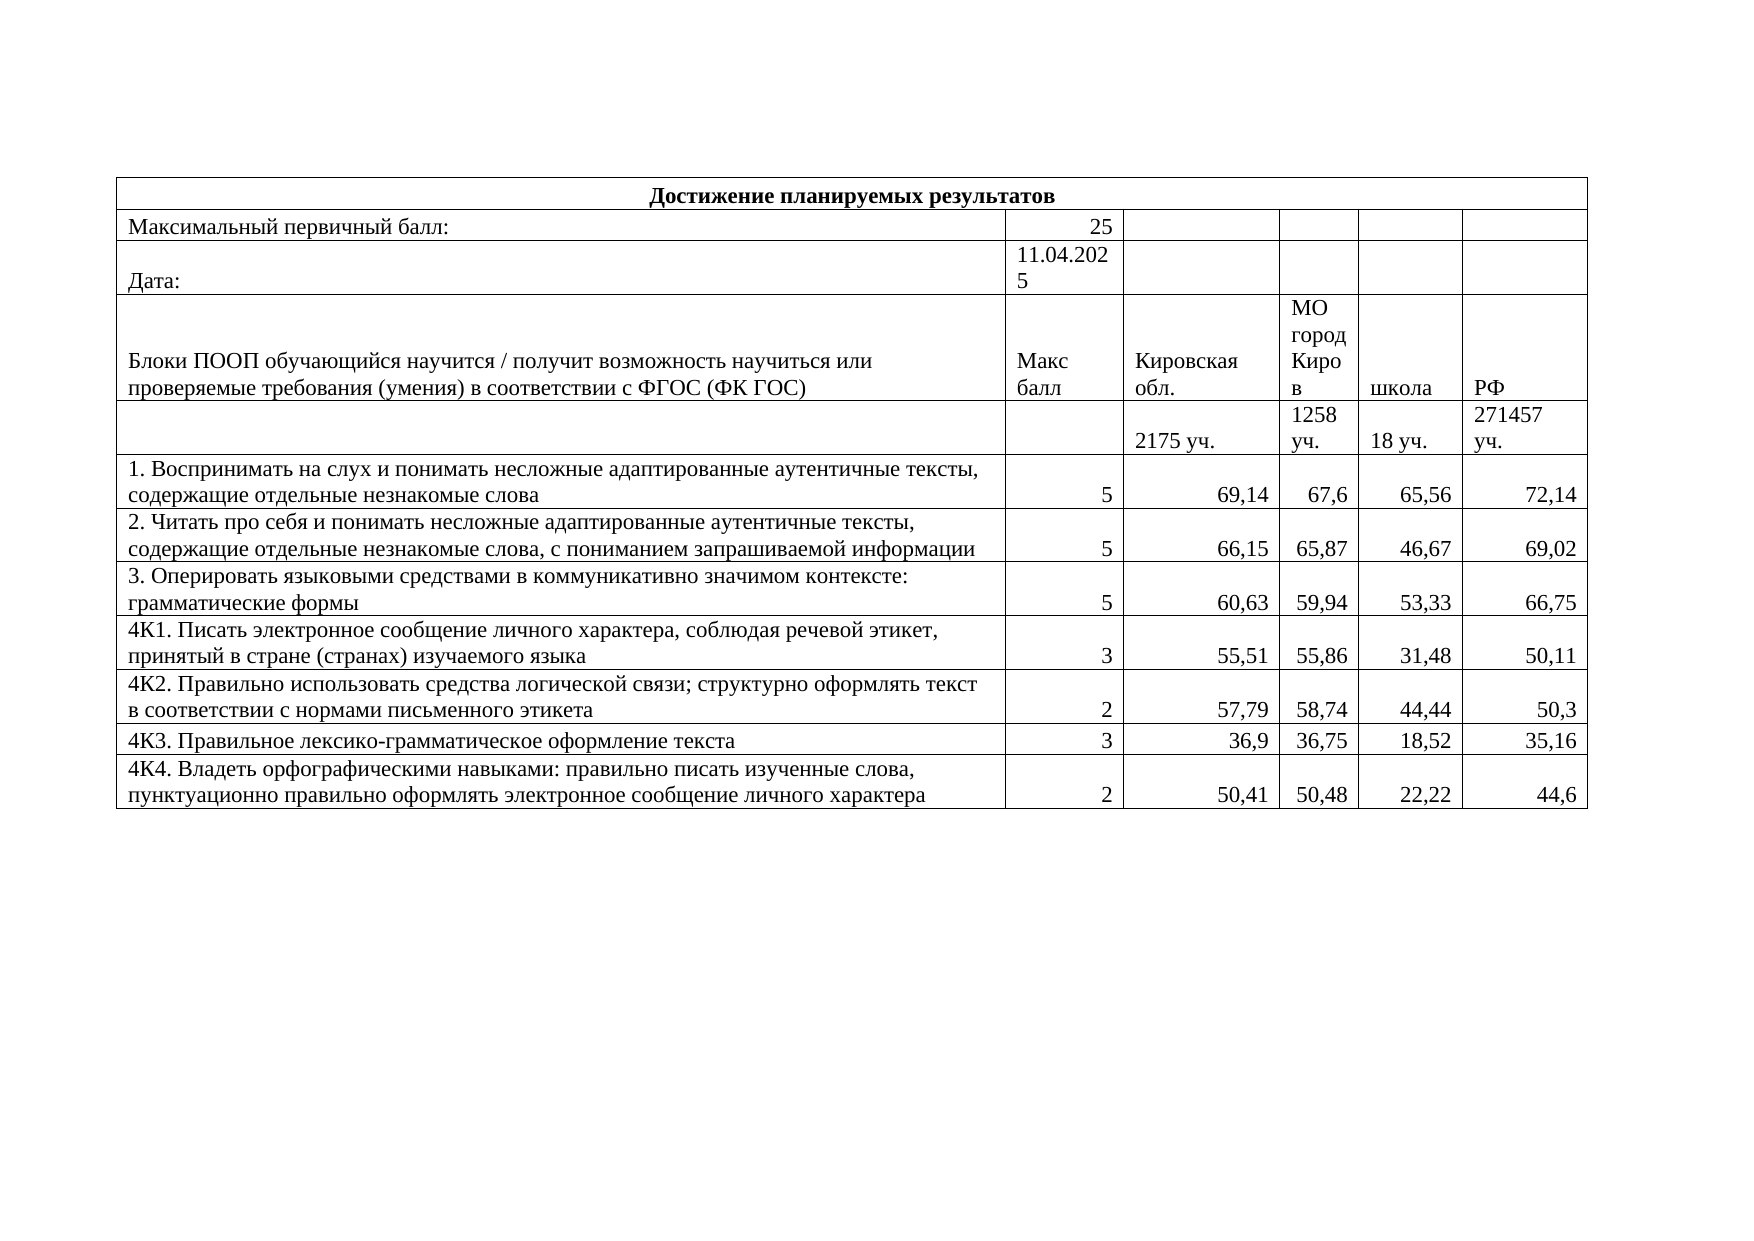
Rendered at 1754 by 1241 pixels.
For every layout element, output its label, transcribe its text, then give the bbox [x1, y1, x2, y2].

table_cell 50,11 [1463, 616, 1587, 669]
table_cell [1463, 210, 1587, 240]
table_cell 5 [1006, 455, 1123, 507]
table_cell 50,48 [1280, 755, 1358, 807]
table_cell 4К2. Правильно использовать средства логической связи; структурно оформлять текст в соответствии с нормами письменного этикета [117, 670, 1005, 722]
table_cell [1006, 401, 1123, 454]
table_cell 50,41 [1124, 755, 1279, 807]
table_cell 36,9 [1124, 724, 1279, 754]
table_cell 66,15 [1124, 509, 1279, 561]
table_cell МО город Киров [1280, 295, 1358, 400]
table_cell 5 [1006, 562, 1123, 615]
table_cell 271457 уч. [1463, 401, 1587, 454]
table_cell 50,3 [1463, 670, 1587, 722]
table_cell 18 уч. [1359, 401, 1462, 454]
table_cell 60,63 [1124, 562, 1279, 615]
table_cell 5 [1006, 509, 1123, 561]
table_cell 66,75 [1463, 562, 1587, 615]
table_cell Кировская обл. [1124, 295, 1279, 400]
table_cell 69,14 [1124, 455, 1279, 507]
table_cell 22,22 [1359, 755, 1462, 807]
table_cell 2 [1006, 670, 1123, 722]
table_cell 72,14 [1463, 455, 1587, 507]
table_cell 31,48 [1359, 616, 1462, 669]
table_cell Дата: [117, 241, 1005, 293]
table_cell РФ [1463, 295, 1587, 400]
table_cell 25 [1006, 210, 1123, 240]
table_cell 35,16 [1463, 724, 1587, 754]
table_cell [1463, 241, 1587, 293]
table_cell [1359, 210, 1462, 240]
table_cell 2. Читать про себя и понимать несложные адаптированные аутентичные тексты, содержащие отдельные незнакомые слова, с пониманием запрашиваемой информации [117, 509, 1005, 561]
table_cell 53,33 [1359, 562, 1462, 615]
table_header Достижение планируемых результатов [117, 178, 1587, 208]
table_cell 3 [1006, 724, 1123, 754]
table_cell 58,74 [1280, 670, 1358, 722]
table_cell 65,56 [1359, 455, 1462, 507]
table_cell 59,94 [1280, 562, 1358, 615]
table_cell [1124, 241, 1279, 293]
table_cell [1280, 241, 1358, 293]
table_cell 55,86 [1280, 616, 1358, 669]
table_cell 44,44 [1359, 670, 1462, 722]
table_cell 3 [1006, 616, 1123, 669]
table_cell 36,75 [1280, 724, 1358, 754]
table_cell 65,87 [1280, 509, 1358, 561]
table_cell [1280, 210, 1358, 240]
table_cell 57,79 [1124, 670, 1279, 722]
table_cell 44,6 [1463, 755, 1587, 807]
table_cell 4К4. Владеть орфографическими навыками: правильно писать изученные слова, пунктуационно правильно оформлять электронное сообщение личного характера [117, 755, 1005, 807]
table_cell 4К3. Правильное лексико-грамматическое оформление текста [117, 724, 1005, 754]
table_cell Блоки ПООП обучающийся научится / получит возможность научиться или проверяемые требования (умения) в соответствии с ФГОС (ФК ГОС) [117, 295, 1005, 400]
table_cell 4К1. Писать электронное сообщение личного характера, соблюдая речевой этикет, принятый в стране (странах) изучаемого языка [117, 616, 1005, 669]
table_cell 2 [1006, 755, 1123, 807]
table_cell школа [1359, 295, 1462, 400]
table_cell 2175 уч. [1124, 401, 1279, 454]
table_cell 46,67 [1359, 509, 1462, 561]
table_cell [1124, 210, 1279, 240]
table_cell [1359, 241, 1462, 293]
table_cell 69,02 [1463, 509, 1587, 561]
table_cell Макс балл [1006, 295, 1123, 400]
table_cell 55,51 [1124, 616, 1279, 669]
table_cell [117, 401, 1005, 454]
table_cell 18,52 [1359, 724, 1462, 754]
table_cell Максимальный первичный балл: [117, 210, 1005, 240]
table_cell 1. Воспринимать на слух и понимать несложные адаптированные аутентичные тексты, содержащие отдельные незнакомые слова [117, 455, 1005, 507]
table_cell 11.04.2025 [1006, 241, 1123, 293]
table_cell 3. Оперировать языковыми средствами в коммуникативно значимом контексте: грамматические формы [117, 562, 1005, 615]
table_cell 1258 уч. [1280, 401, 1358, 454]
table_cell 67,6 [1280, 455, 1358, 507]
